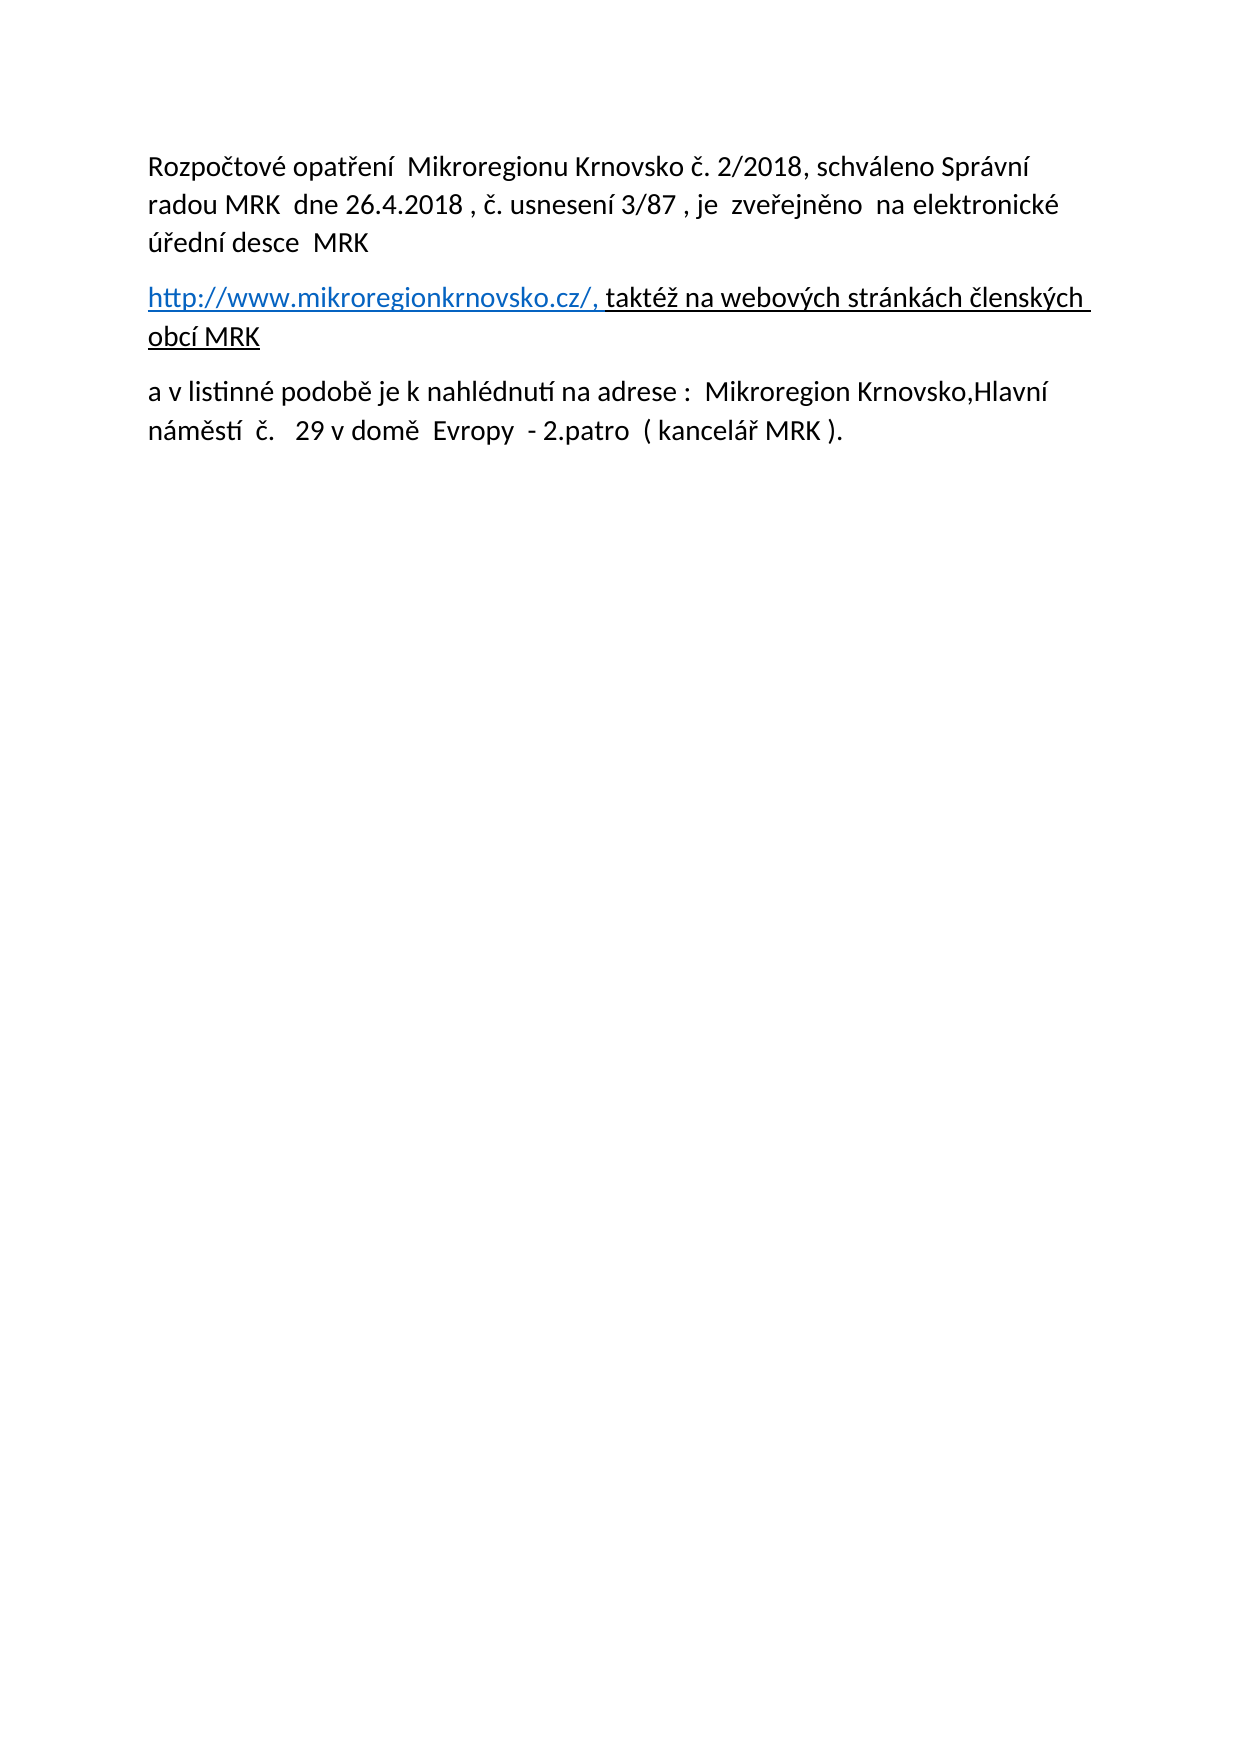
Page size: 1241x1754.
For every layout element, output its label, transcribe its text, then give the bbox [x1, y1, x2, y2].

text a v listinné podobě je k nahlédnutí na adrese : Mikroregion Krnovsko,Hlavní náměstí č. 29 v domě Evropy - 2.patro ( kancelář MRK ). [148, 373, 1093, 447]
text Rozpočtové opatření Mikroregionu Krnovsko č. 2/2018, schváleno Správní radou MRK dne 26.4.2018 , č. usnesení 3/87 , je zveřejněno na elektronické úřední desce MRK [148, 148, 1093, 260]
text http://www.mikroregionkrnovsko.cz/, taktéž na webových stránkách členských obcí MRK [148, 279, 1093, 354]
